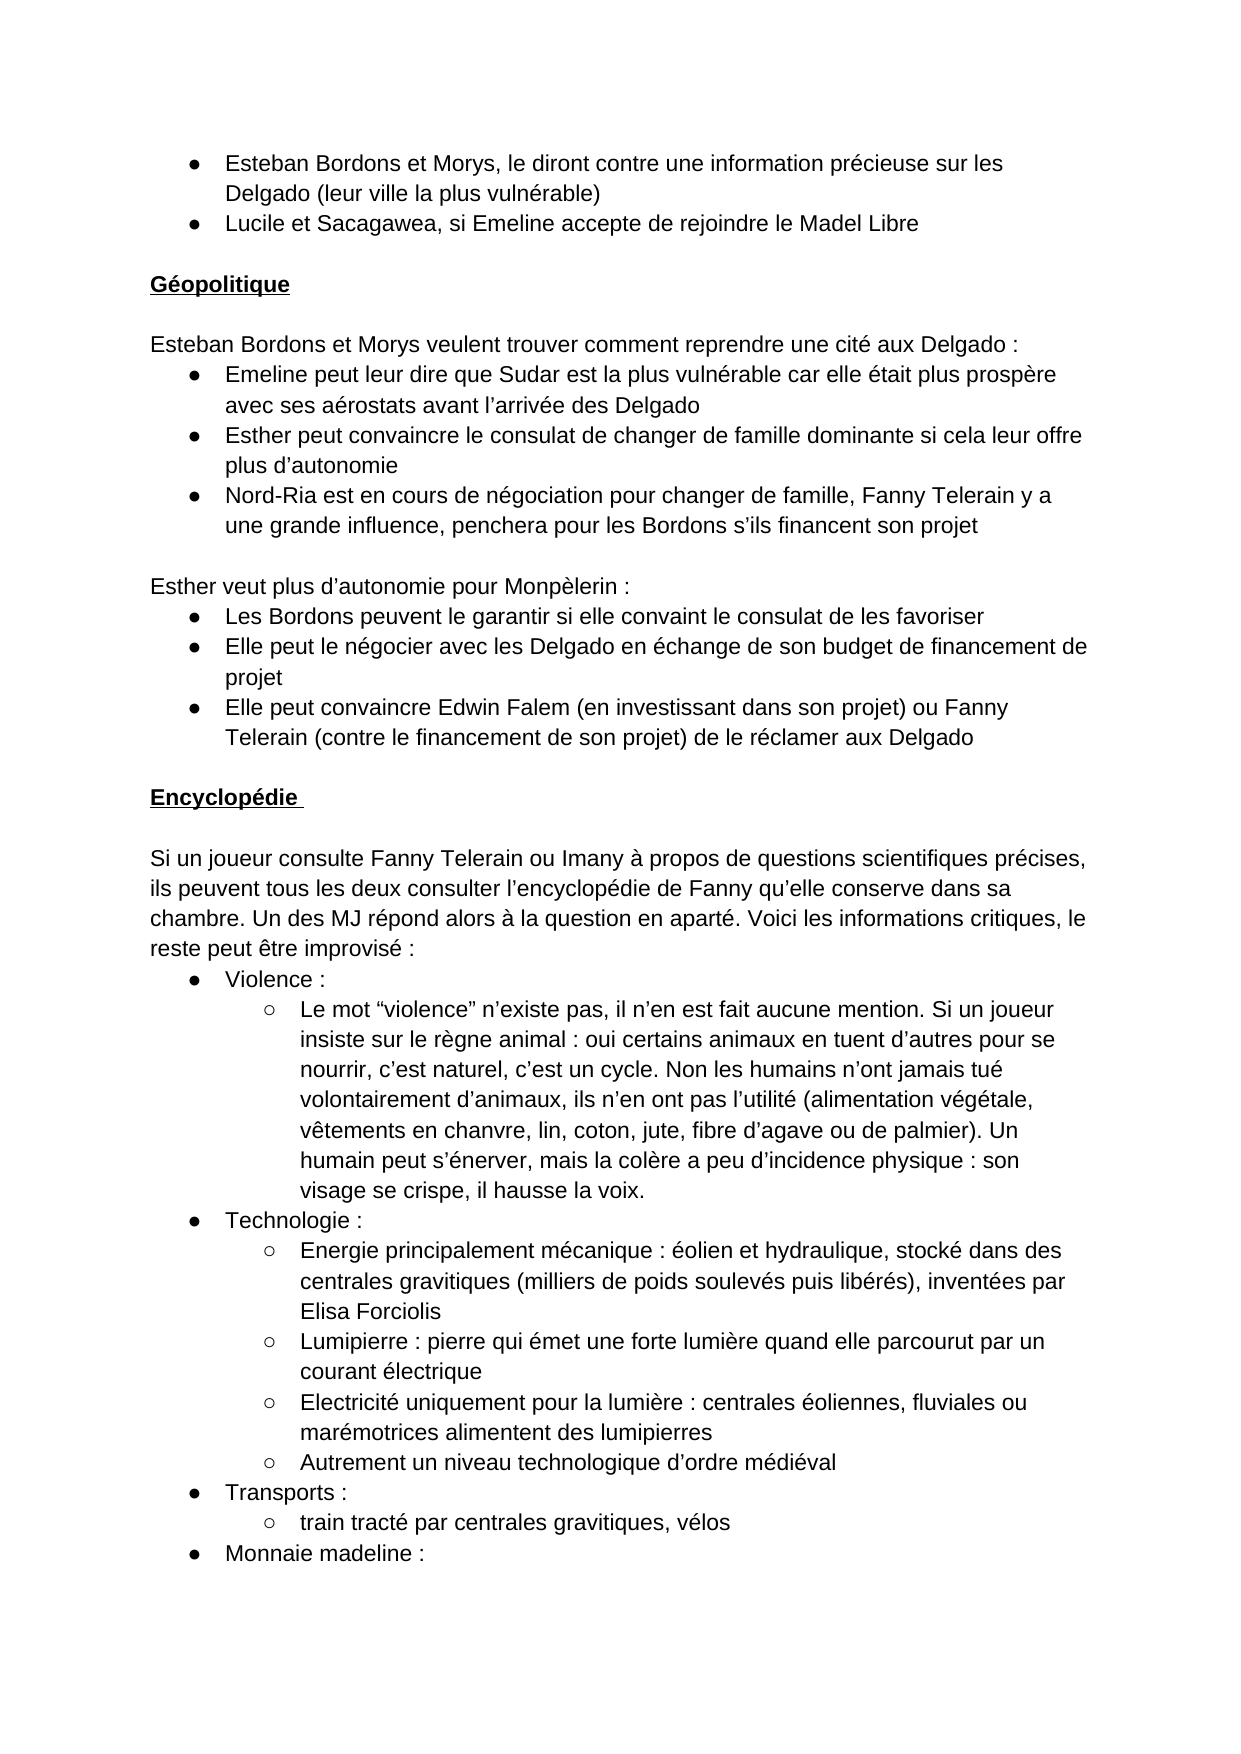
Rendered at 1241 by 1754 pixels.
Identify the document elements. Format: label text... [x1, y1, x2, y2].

title Géopolitique [150, 271, 1090, 297]
list Violence : [187, 966, 1090, 992]
list Monnaie madeline : [187, 1539, 1090, 1566]
list Elle peut le négocier avec les Delgado en échange de son budget de financement de projet [187, 633, 1090, 690]
list Energie principalement mécanique : éolien et hydraulique, stocké dans des centrales gravitiques (milliers de poids soulevés puis libérés), inventées par Elisa Forciolis [262, 1237, 1090, 1324]
list Lumipierre : pierre qui émet une forte lumière quand elle parcourut par un courant électrique [262, 1328, 1090, 1385]
list Technologie : [187, 1207, 1090, 1234]
text Si un joueur consulte Fanny Telerain ou Imany à propos de questions scientifiques précises, ils peuvent tous les deux consulter l’encyclopédie de Fanny qu’elle conserve dans sa chambre. Un des MJ répond alors à la question en aparté. Voici les informations critiques, le reste peut être improvisé : [150, 845, 1090, 962]
list Elle peut convaincre Edwin Falem (en investissant dans son projet) ou Fanny Telerain (contre le financement de son projet) de le réclamer aux Delgado [187, 694, 1090, 750]
list Les Bordons peuvent le garantir si elle convaint le consulat de les favoriser [187, 603, 1090, 629]
text Esther veut plus d’autonomie pour Monpèlerin : [150, 573, 1090, 599]
text Esteban Bordons et Morys veulent trouver comment reprendre une cité aux Delgado : [150, 331, 1090, 358]
list train tracté par centrales gravitiques, vélos [262, 1509, 1090, 1536]
list Emeline peut leur dire que Sudar est la plus vulnérable car elle était plus prospère avec ses aérostats avant l’arrivée des Delgado [187, 361, 1090, 418]
list Esther peut convaincre le consulat de changer de famille dominante si cela leur offre plus d’autonomie [187, 422, 1090, 478]
list Nord-Ria est en cours de négociation pour changer de famille, Fanny Telerain y a une grande influence, penchera pour les Bordons s’ils financent son projet [187, 482, 1090, 539]
list Electricité uniquement pour la lumière : centrales éoliennes, fluviales ou marémotrices alimentent des lumipierres [262, 1388, 1090, 1445]
title Encyclopédie [150, 784, 1090, 811]
list Transports : [187, 1479, 1090, 1506]
list Le mot “violence” n’existe pas, il n’en est fait aucune mention. Si un joueur insiste sur le règne animal : oui certains animaux en tuent d’autres pour se nourrir, c’est naturel, c’est un cycle. Non les humains n’ont jamais tué volontairement d’animaux, ils n’en ont pas l’utilité (alimentation végétale, vêtements en chanvre, lin, coton, jute, fibre d’agave ou de palmier). Un humain peut s’énerver, mais la colère a peu d’incidence physique : son visage se crispe, il hausse la voix. [262, 996, 1090, 1203]
list Autrement un niveau technologique d’ordre médiéval [262, 1449, 1090, 1475]
list Esteban Bordons et Morys, le diront contre une information précieuse sur les Delgado (leur ville la plus vulnérable) [187, 150, 1090, 207]
list Lucile et Sacagawea, si Emeline accepte de rejoindre le Madel Libre [187, 210, 1090, 237]
